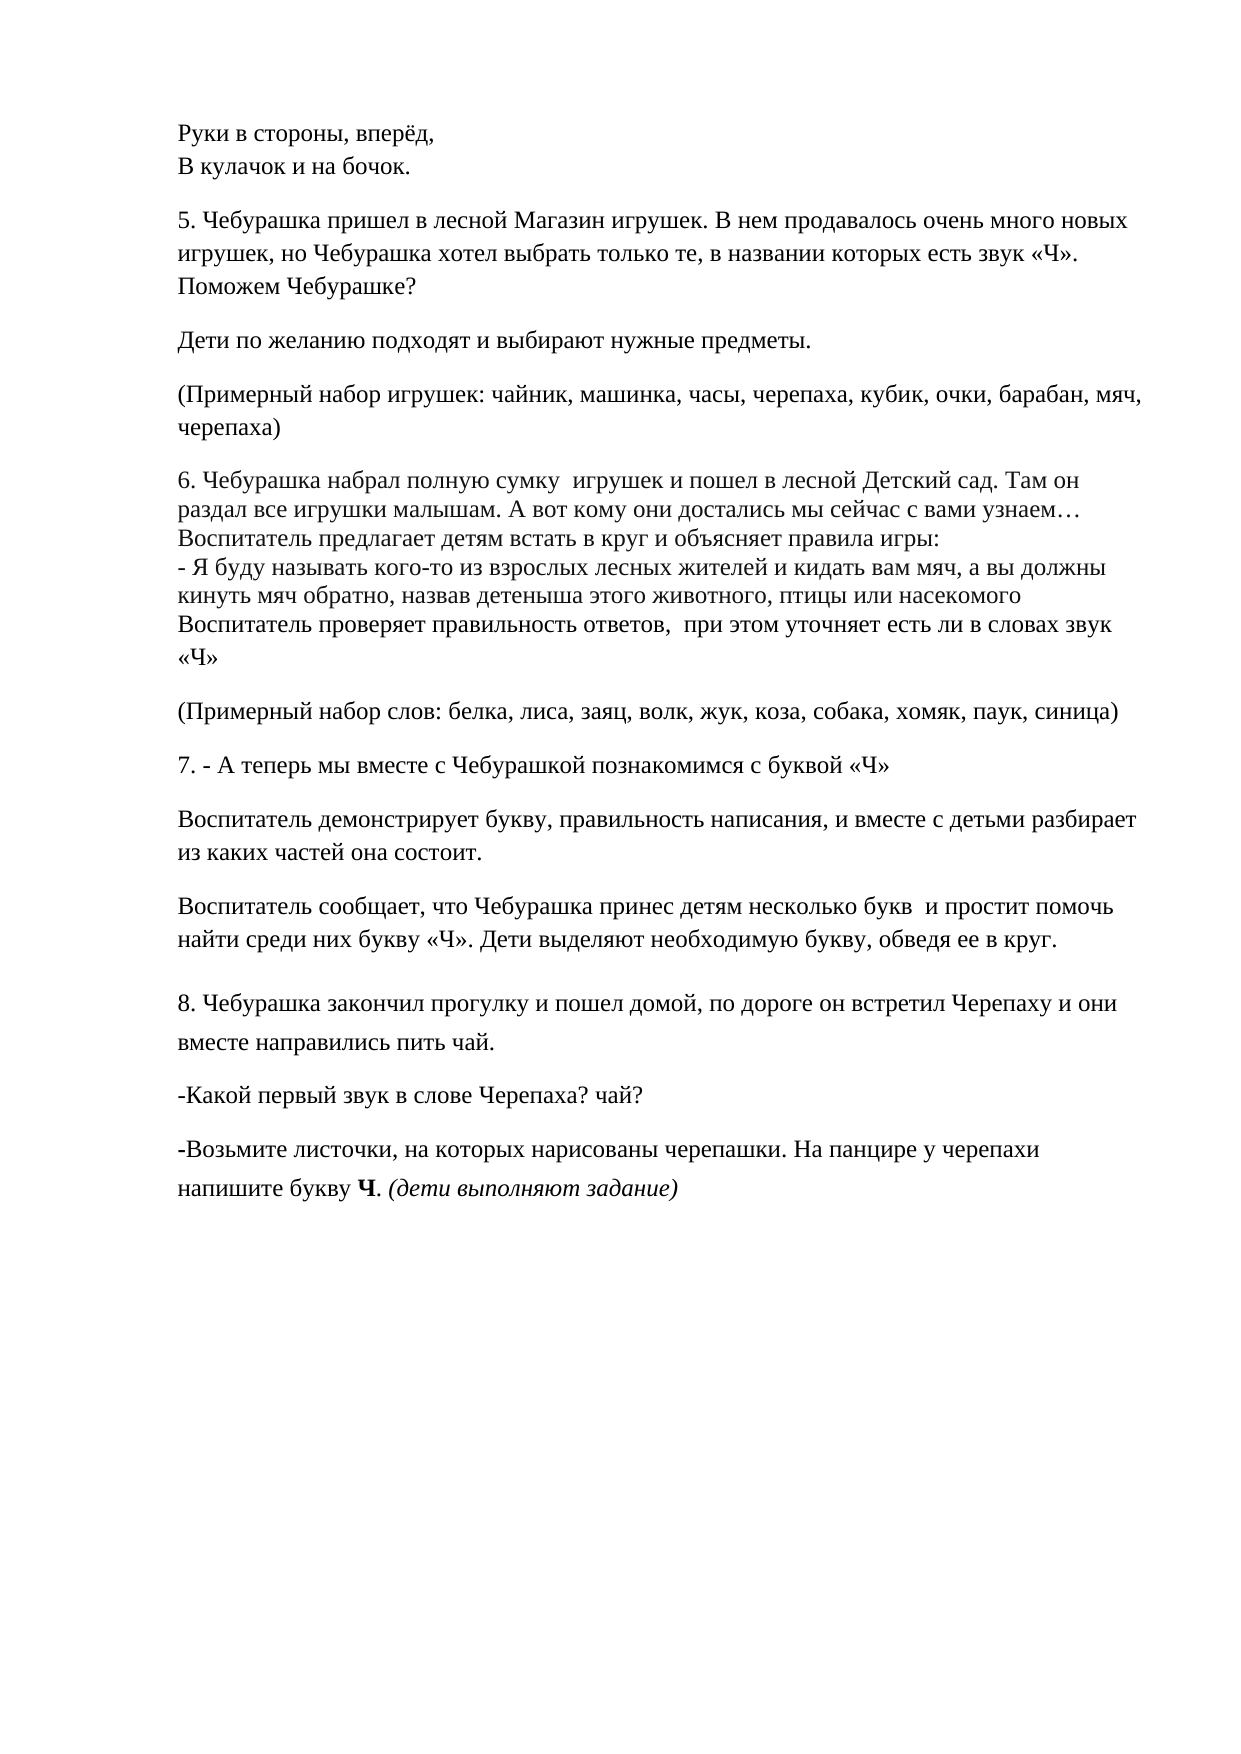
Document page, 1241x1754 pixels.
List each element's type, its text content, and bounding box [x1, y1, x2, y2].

text -Какой первый звук в слове Черепаха? чай? [177, 1070, 1152, 1109]
text (Примерный набор слов: белка, лиса, заяц, волк, жук, коза, собака, хомяк, паук, синица) [177, 696, 1152, 725]
text 8. Чебурашка закончил прогулку и пошел домой, по дороге он встретил Черепаху и они вместе направились пить чай. [177, 978, 1152, 1055]
text Воспитатель предлагает детям встать в круг и объясняет правила игры: [177, 523, 1152, 552]
text Дети по желанию подходят и выбирают нужные предметы. [177, 325, 1152, 354]
text -Возьмите листочки, на которых нарисованы черепашки. На панцире у черепахи напишите букву Ч. (дети выполняют задание) [177, 1124, 1152, 1202]
text Воспитатель сообщает, что Чебурашка принес детям несколько букв и простит помочь найти среди них букву «Ч». Дети выделяют необходимую букву, обведя ее в круг. [177, 891, 1152, 953]
text - Я буду называть кого-то из взрослых лесных жителей и кидать вам мяч, а вы должны кинуть мяч обратно, назвав детеныша этого животного, птицы или насекомого [177, 552, 1152, 609]
text 5. Чебурашка пришел в лесной Магазин игрушек. В нем продавалось очень много новых игрушек, но Чебурашка хотел выбрать только те, в названии которых есть звук «Ч». Поможем Чебурашке? [177, 205, 1152, 300]
text (Примерный набор игрушек: чайник, машинка, часы, черепаха, кубик, очки, барабан, мяч, черепаха) [177, 379, 1152, 441]
text Воспитатель демонстрирует букву, правильность написания, и вместе с детьми разбирает из каких частей она состоит. [177, 804, 1152, 866]
text 6. Чебурашка набрал полную сумку игрушек и пошел в лесной Детский сад. Там он раздал все игрушки малышам. А вот кому они достались мы сейчас с вами узнаем… [177, 466, 1152, 523]
text Воспитатель проверяет правильность ответов, при этом уточняет есть ли в словах звук «Ч» [177, 609, 1152, 671]
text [177, 118, 1152, 180]
text 7. - А теперь мы вместе с Чебурашкой познакомимся с буквой «Ч» [177, 750, 1152, 779]
